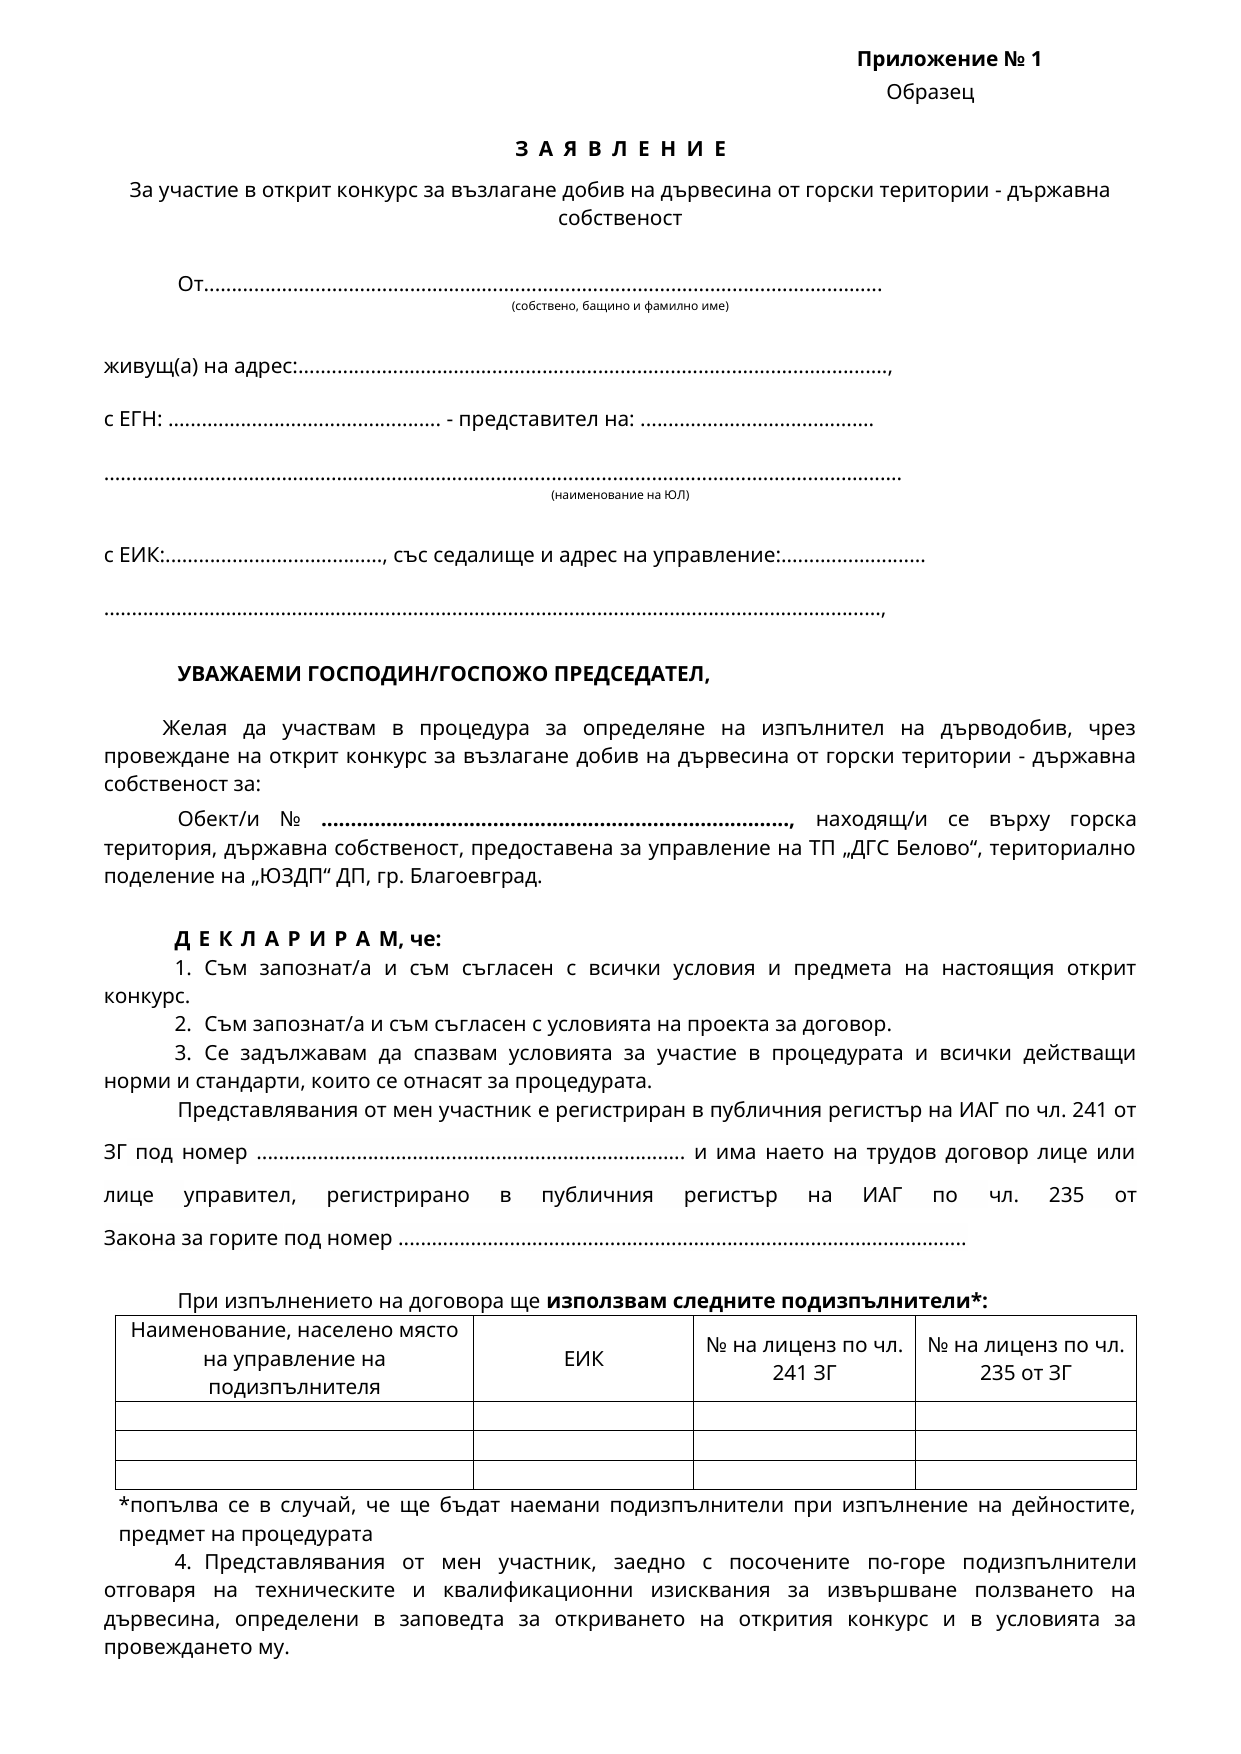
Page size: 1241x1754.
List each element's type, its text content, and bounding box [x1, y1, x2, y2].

table_cell [916, 1402, 1136, 1430]
text (собствено, бащино и фамилно име) [103, 298, 1137, 326]
text 4. Представлявания от мен участник, заедно с посочените по-горе подизпълнители отговаря на техническите и квалификационни изисквания за извършване ползването на дървесина, определени в заповедта за откриването на открития конкурс и в условията за провеждането му. [103, 1547, 1137, 1661]
text УВАЖАЕМИ ГОСПОДИН/ГОСПОЖО ПРЕДСЕДАТЕЛ, [103, 659, 1137, 688]
list Съм запознат/а и съм съгласен с условията на проекта за договор. [103, 1009, 1137, 1038]
table_cell [916, 1431, 1136, 1460]
text с ЕГН: ................................................. - представител на: .......................................... [103, 404, 1137, 433]
table_cell [116, 1431, 473, 1460]
table_header ЕИК [474, 1316, 693, 1401]
text От........................................…………...................................................................... [103, 269, 1137, 298]
table_cell [474, 1461, 693, 1489]
table_cell [116, 1402, 473, 1430]
table_header Наименование, населено място на управление на подизпълнителя [116, 1316, 473, 1401]
list Се задължавам да спазвам условията за участие в процедурата и всички действащи норми и стандарти, които се отнасят за процедурата. [103, 1038, 1137, 1095]
text ДЕКЛАРИРАМ, че: [103, 924, 1118, 953]
text ..............……………………………….........................................................................................., [103, 593, 1137, 622]
table_header № на лиценз по чл. 235 от ЗГ [916, 1316, 1136, 1401]
text (наименование на ЮЛ) [103, 486, 1137, 515]
text Представлявания от мен участник е регистриран в публичния регистър на ИАГ по чл. 241 от ЗГ под номер ............................................................................. и има наето на трудов договор лице или лице управител, регистрирано в публичния регистър на ИАГ по чл. 235 от Закона за горите под номер ...................................................................................................... [103, 1095, 1137, 1251]
table_cell [474, 1431, 693, 1460]
text Обект/и № ..............................................................................., находящ/и се върху горска територия, държавна собственост, предоставена за управление на ТП „ДГС Белово“, териториално поделение на „ЮЗДП“ ДП, гр. Благоевград. [103, 804, 1137, 889]
text ЗАЯВЛЕНИЕ [103, 134, 1137, 162]
text Желая да участвам в процедура за определяне на изпълнител на дърводобив, чрез провеждане на открит конкурс за възлагане добив на дървесина от горски територии - държавна собственост за: [103, 713, 1137, 798]
table_cell [116, 1461, 473, 1489]
table_cell [694, 1461, 915, 1489]
table_cell [474, 1402, 693, 1430]
text Образец [103, 77, 1137, 105]
table_cell [694, 1402, 915, 1430]
text ..........................…………………………………………...................................................................... [103, 458, 1137, 486]
text При изпълнението на договора ще използвам следните подизпълнители*: [177, 1286, 1137, 1314]
text За участие в открит конкурс за възлагане добив на дървесина от горски територии - държавна собственост [103, 175, 1137, 232]
table_cell [916, 1461, 1136, 1489]
table_cell [694, 1431, 915, 1460]
table_header № на лиценз по чл. 241 ЗГ [694, 1316, 915, 1401]
text *попълва се в случай, че ще бъдат наемани подизпълнители при изпълнение на дейностите, предмет на процедурата [118, 1490, 1137, 1547]
text живущ(а) на адрес:...................……………........................................................................, [103, 351, 1137, 379]
text Приложение № 1 [103, 44, 1137, 73]
text с ЕИК:......................................., със седалище и адрес на управление:.......................... [103, 540, 1137, 568]
list Съм запознат/а и съм съгласен с всички условия и предмета на настоящия открит конкурс. [103, 953, 1137, 1009]
